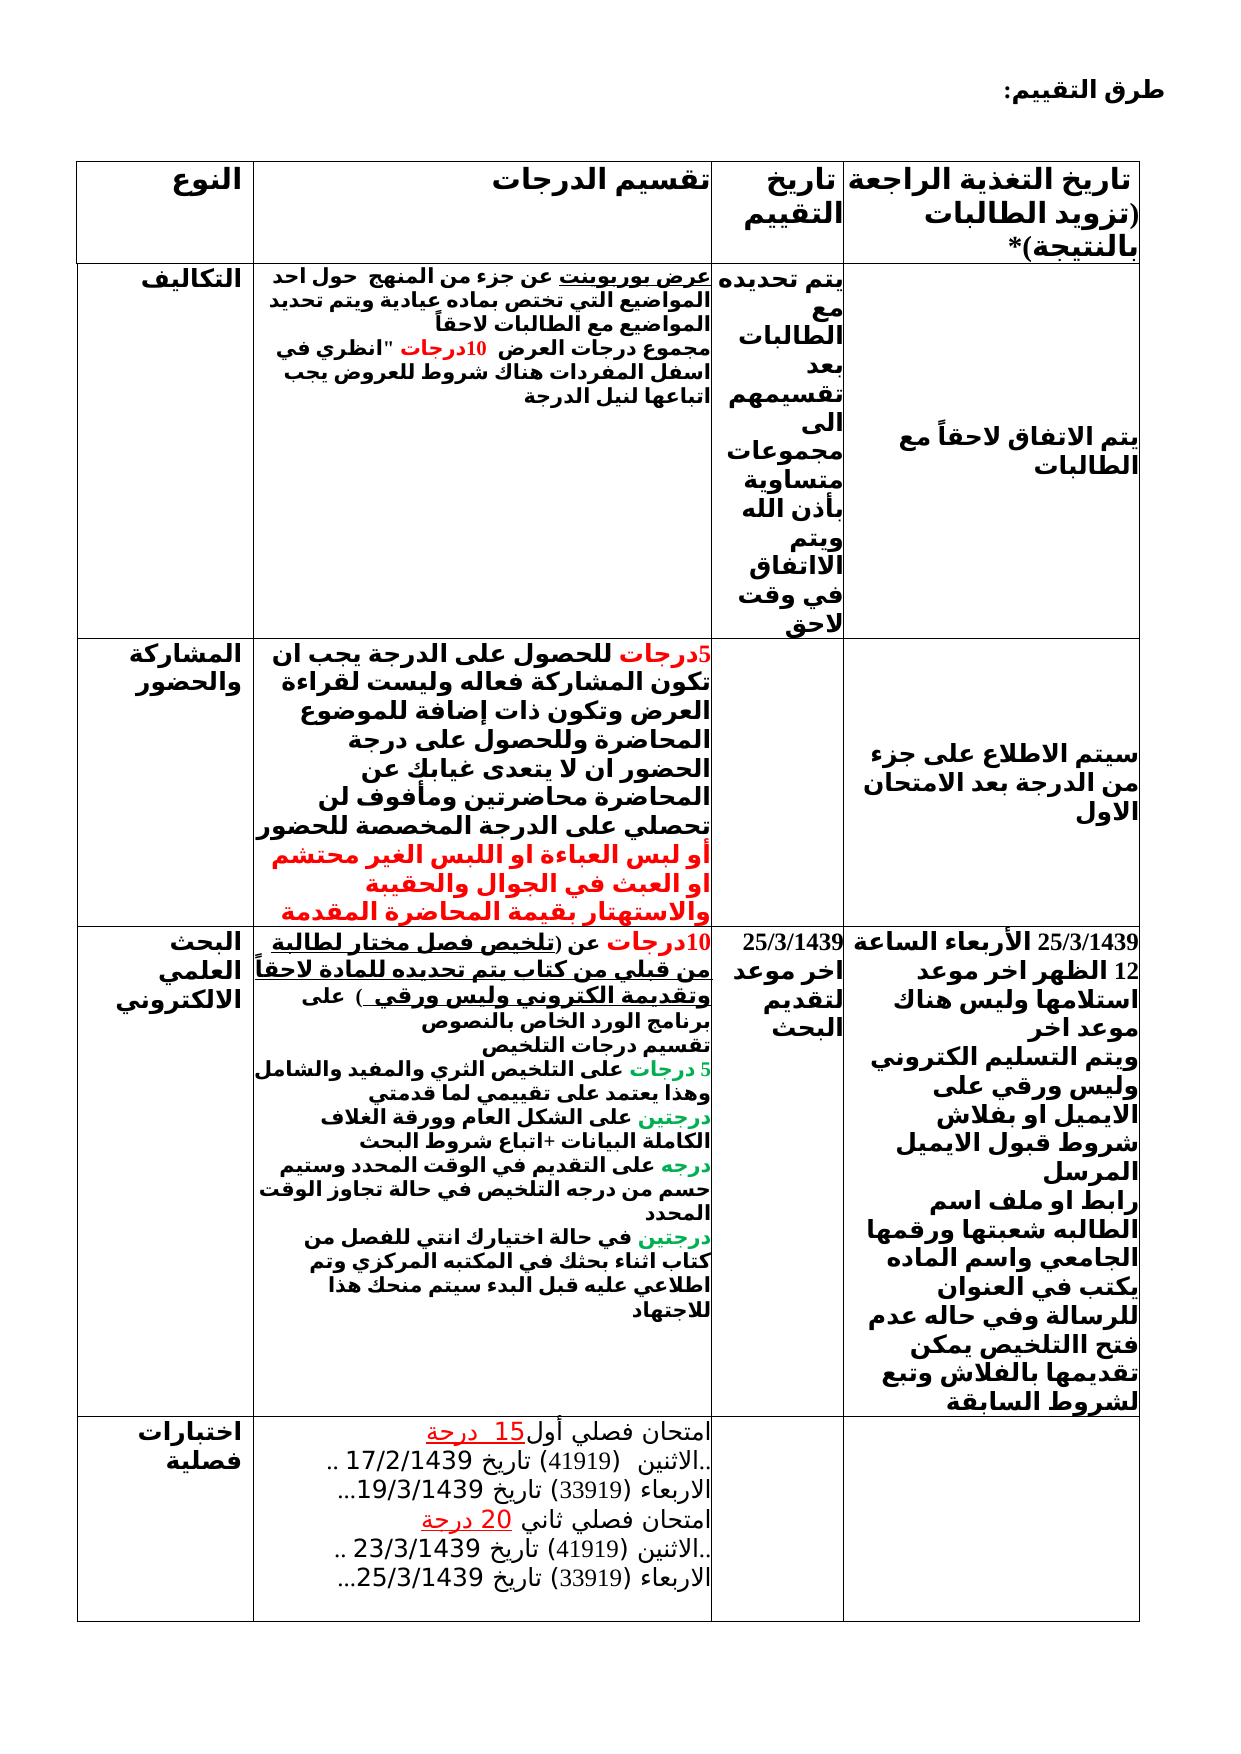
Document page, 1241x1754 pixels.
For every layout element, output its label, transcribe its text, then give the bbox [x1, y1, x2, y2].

table_cell 25/3/1439 الأربعاء الساعة 12 الظهر اخر موعد استلامها وليس هناك موعد اخر ويتم التسليم الكتروني وليس ورقي على الايميل او بفلاش شروط قبول الايميل المرسل رابط او ملف اسم الطالبه شعبتها ورقمها الجامعي واسم الماده يكتب في العنوان للرسالة وفي حاله عدم فتح االتلخيص يمكن تقديمها بالفلاش وتبع لشروط السابقة [844, 927, 1139, 1416]
table_cell [844, 1417, 1139, 1621]
table_header النوع [77, 162, 253, 263]
table_cell 25/3/1439 اخر موعد لتقديم البحث [712, 927, 843, 1416]
table_header تاريخ التغذية الراجعة (تزويد الطالبات بالنتيجة)* [844, 162, 1139, 263]
table_cell 5درجات للحصول على الدرجة يجب ان تكون المشاركة فعاله وليست لقراءة العرض وتكون ذات إضافة للموضوع المحاضرة وللحصول على درجة الحضور ان لا يتعدى غيابك عن المحاضرة محاضرتين ومأفوف لن تحصلي على الدرجة المخصصة للحضور أو لبس العباءة او اللبس الغير محتشم او العبث في الجوال والحقيبة والاستهتار بقيمة المحاضرة المقدمة [254, 639, 711, 926]
table_cell المشاركة والحضور [78, 639, 253, 926]
table_cell سيتم الاطلاع على جزء من الدرجة بعد الامتحان الاول [844, 639, 1139, 926]
table_header تقسيم الدرجات [254, 162, 711, 263]
table_cell [712, 639, 843, 926]
table_cell عرض بوربوينت عن جزء من المنهج حول احد المواضيع التي تختص بماده عيادية ويتم تحديد المواضيع مع الطالبات لاحقاً مجموع درجات العرض 10درجات "انظري في اسفل المفردات هناك شروط للعروض يجب اتباعها لنيل الدرجة [254, 264, 711, 638]
table_cell 10درجات عن (تلخيص فصل مختار لطالبة من قبلي من كتاب يتم تحديده للمادة لاحقاً وتقديمة الكتروني وليس ورقي ) على برنامج الورد الخاص بالنصوص تقسيم درجات التلخيص 5 درجات على التلخيص الثري والمفيد والشامل وهذا يعتمد على تقييمي لما قدمتي درجتين على الشكل العام وورقة الغلاف الكاملة البيانات +اتباع شروط البحث درجه على التقديم في الوقت المحدد وستيم حسم من درجه التلخيص في حالة تجاوز الوقت المحدد درجتين في حالة اختيارك انتي للفصل من كتاب اثناء بحثك في المكتبه المركزي وتم اطلاعي عليه قبل البدء سيتم منحك هذا للاجتهاد [254, 980, 711, 1416]
table_cell البحث العلمي الالكتروني [78, 927, 253, 1416]
table_cell اختبارات فصلية [78, 1417, 253, 1621]
table_cell امتحان فصلي أول15 درجة .. الاثنين (41919) تاريخ 17/2/1439.. ...الاربعاء (33919) تاريخ 19/3/1439 امتحان فصلي ثاني 20 درجة .. الاثنين (41919) تاريخ 23/3/1439.. ...الاربعاء (33919) تاريخ 25/3/1439 [254, 1417, 711, 1621]
table_header تاريخ التقييم [712, 162, 843, 263]
table_cell يتم الاتفاق لاحقاً مع الطالبات [844, 264, 1139, 638]
table_cell [712, 1417, 843, 1621]
table_cell التكاليف [78, 264, 253, 638]
table_cell يتم تحديده مع الطالبات بعد تقسيمهم الى مجموعات متساوية بأذن الله ويتم الااتفاق في وقت لاحق [712, 264, 843, 638]
text طرق التقييم: [75, 75, 1165, 104]
